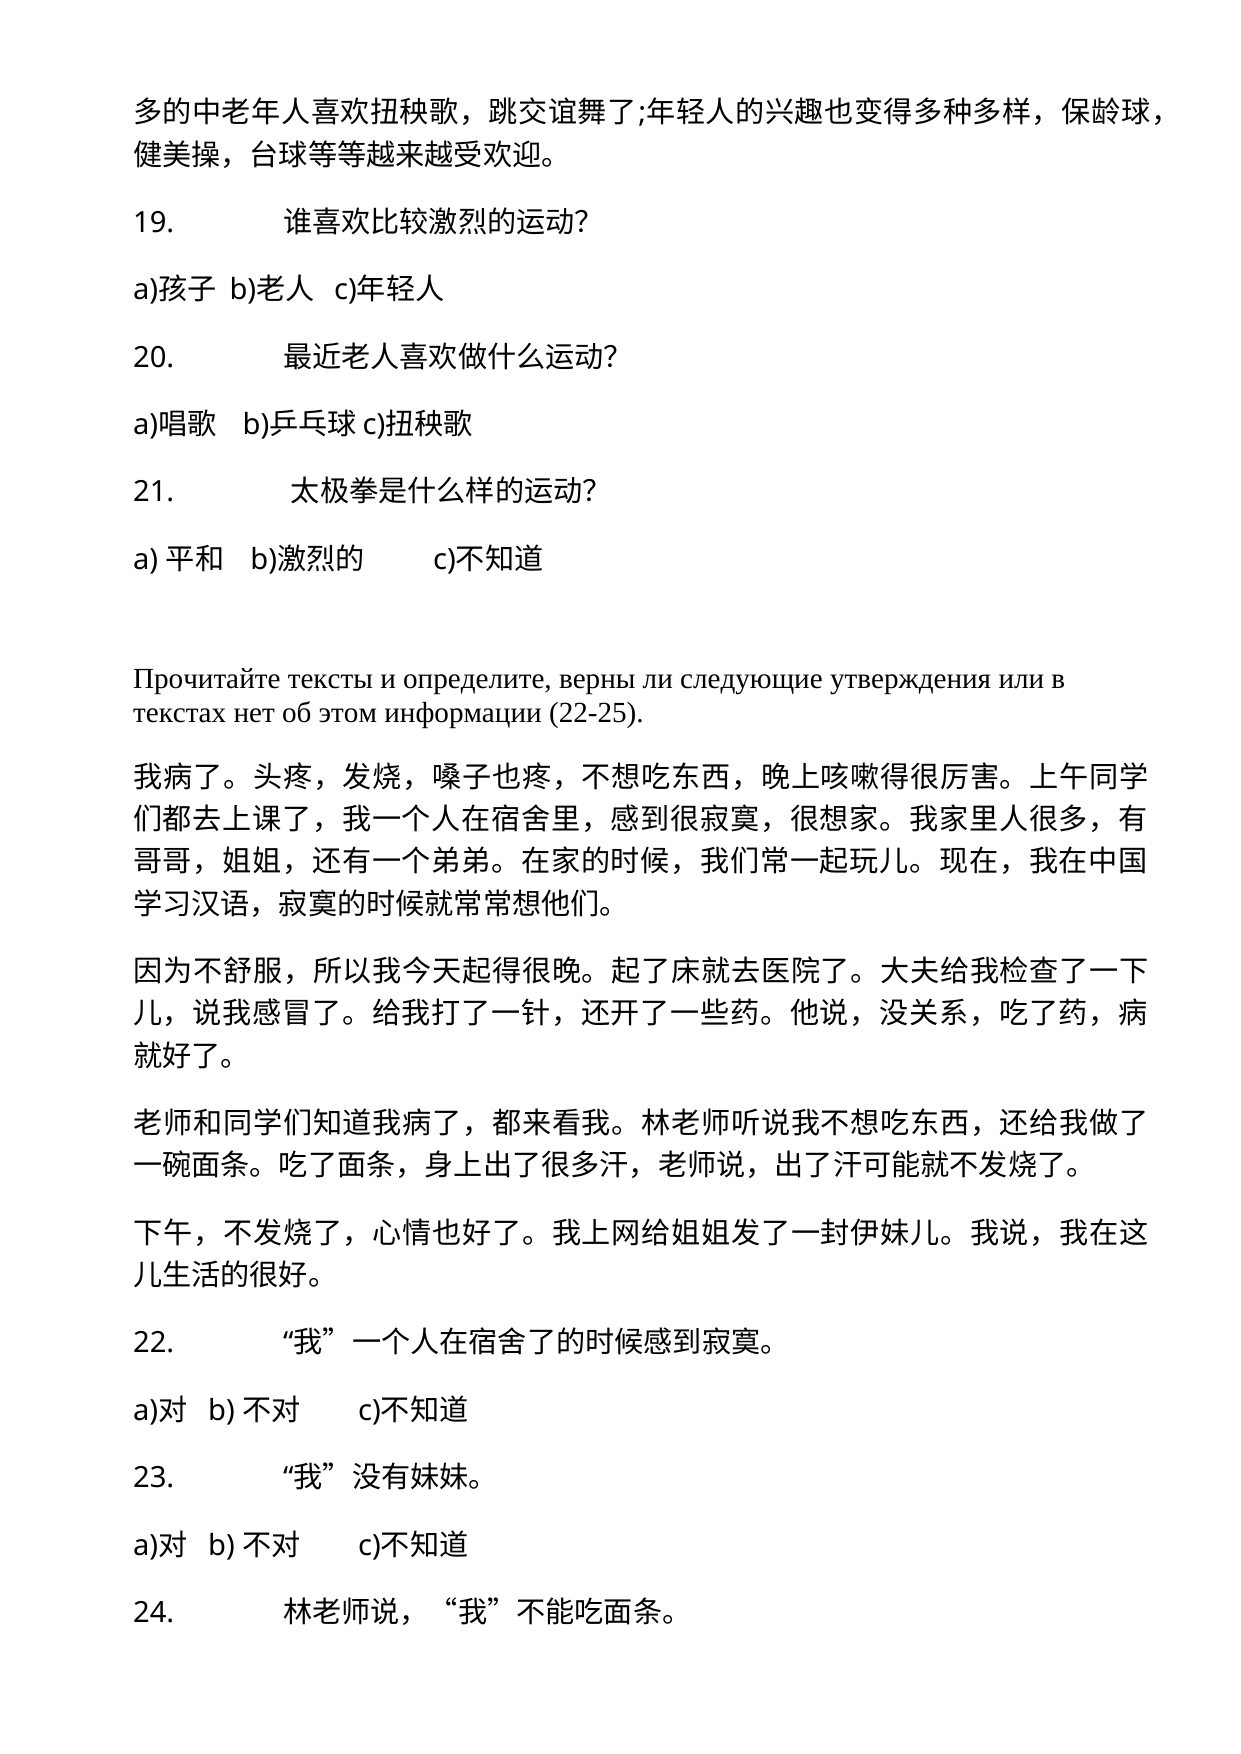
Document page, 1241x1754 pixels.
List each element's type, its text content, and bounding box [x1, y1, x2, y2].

text Прочитайте тексты и определите, верны ли следующие утверждения или в текстах нет об этом информации (22-25). [133, 661, 1152, 728]
